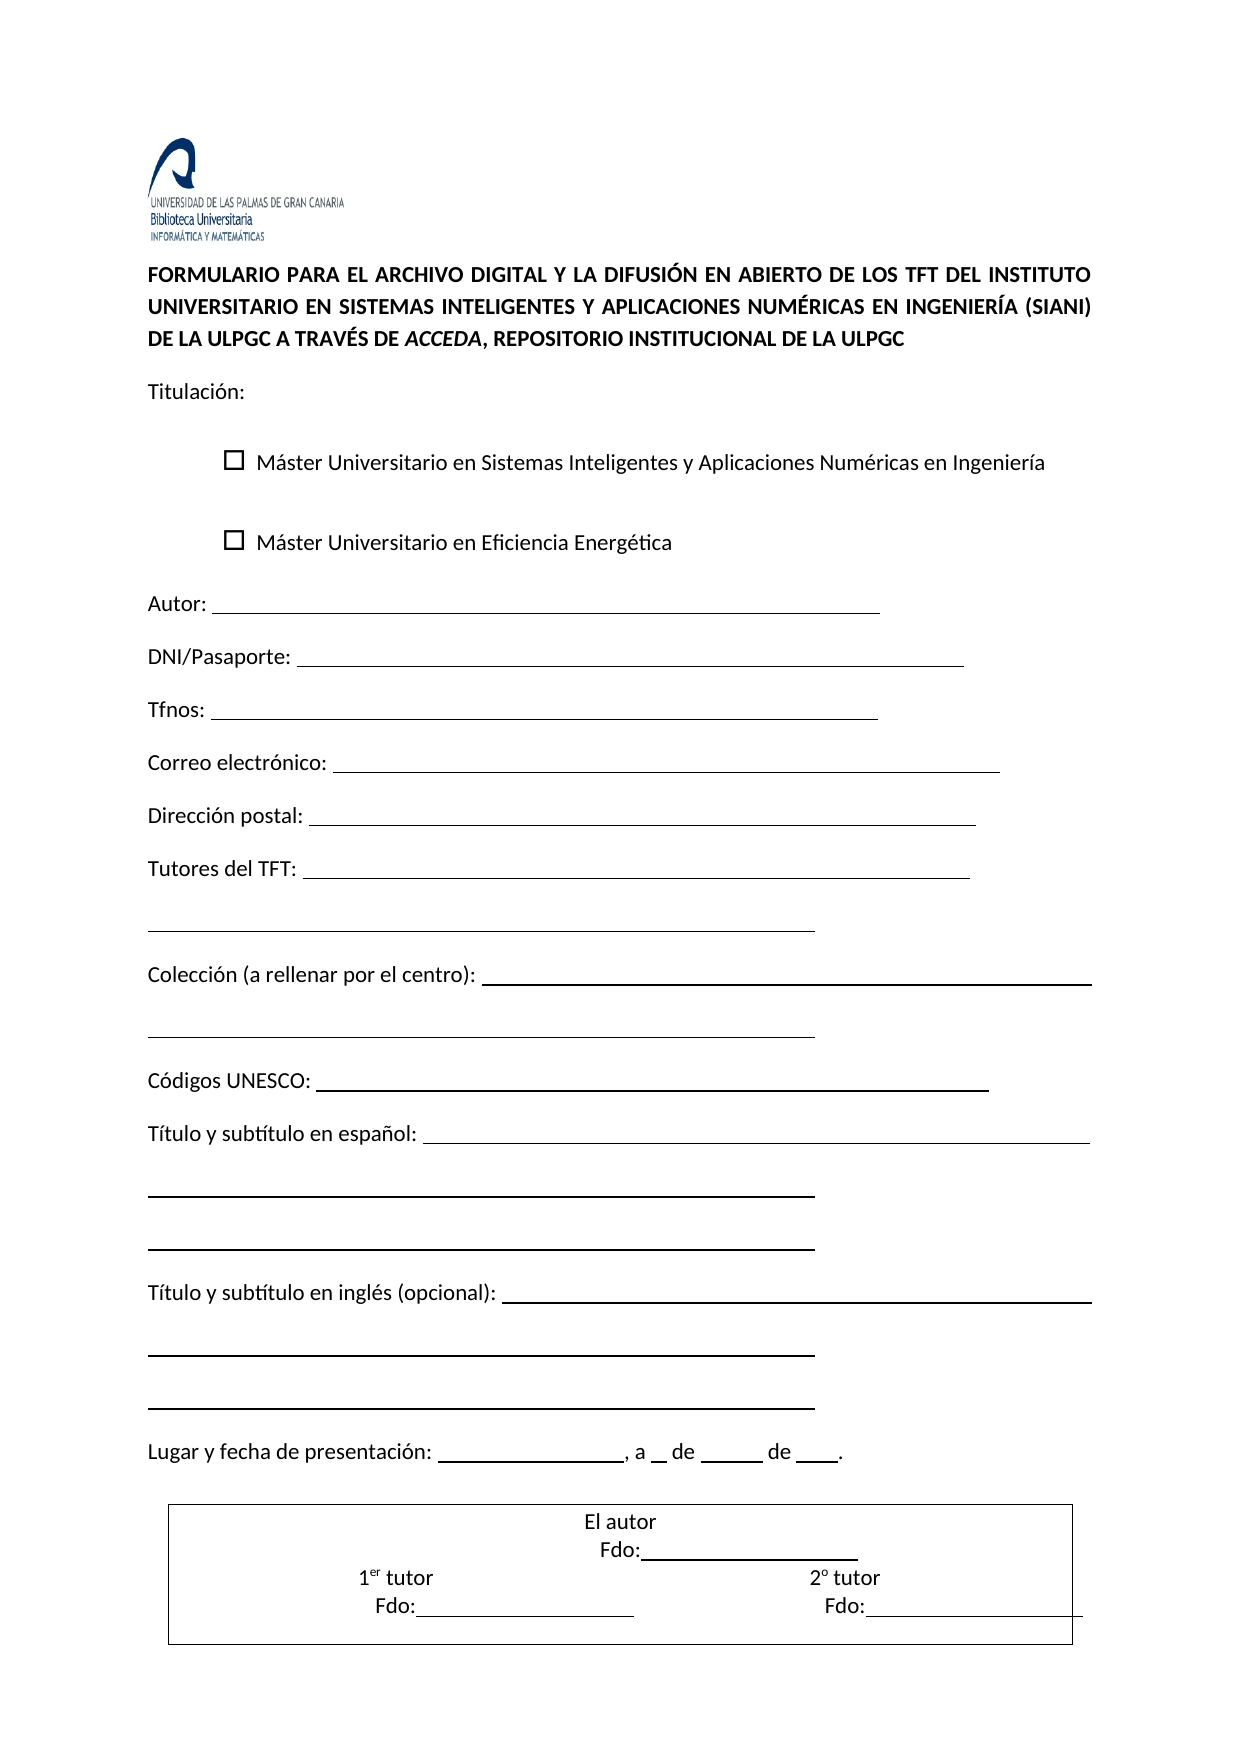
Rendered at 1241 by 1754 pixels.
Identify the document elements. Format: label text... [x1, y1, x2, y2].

text □ Máster Universitario en Eficiencia Energética [221, 509, 1092, 560]
text Tfnos: [148, 695, 1092, 723]
text □ Máster Universitario en Sistemas Inteligentes y Aplicaciones Numéricas en Ingeniería [221, 430, 1092, 481]
text Titulación: [148, 377, 1092, 405]
text Dirección postal: [148, 801, 1092, 829]
text Autor: [148, 589, 1092, 617]
text FORMULARIO PARA EL ARCHIVO DIGITAL Y LA DIFUSIÓN EN ABIERTO DE LOS TFT DEL INSTITUTO UNIVERSITARIO EN SISTEMAS INTELIGENTES Y APLICACIONES NUMÉRICAS EN INGENIERÍA (SIANI) DE LA ULPGC A TRAVÉS DE ACCEDA, REPOSITORIO INSTITUCIONAL DE LA ULPGC [148, 260, 1092, 352]
text Lugar y fecha de presentación: , a de de . [148, 1437, 1092, 1465]
text Título y subtítulo en español: [148, 1119, 1092, 1147]
text Colección (a rellenar por el centro): [148, 960, 1092, 988]
text DNI/Pasaporte: [148, 642, 1092, 670]
text Tutores del TFT: [148, 854, 1092, 882]
text Título y subtítulo en inglés (opcional): [148, 1278, 1092, 1306]
text Códigos UNESCO: [148, 1066, 1092, 1094]
picture [147, 137, 344, 243]
text Correo electrónico: [148, 748, 1092, 776]
